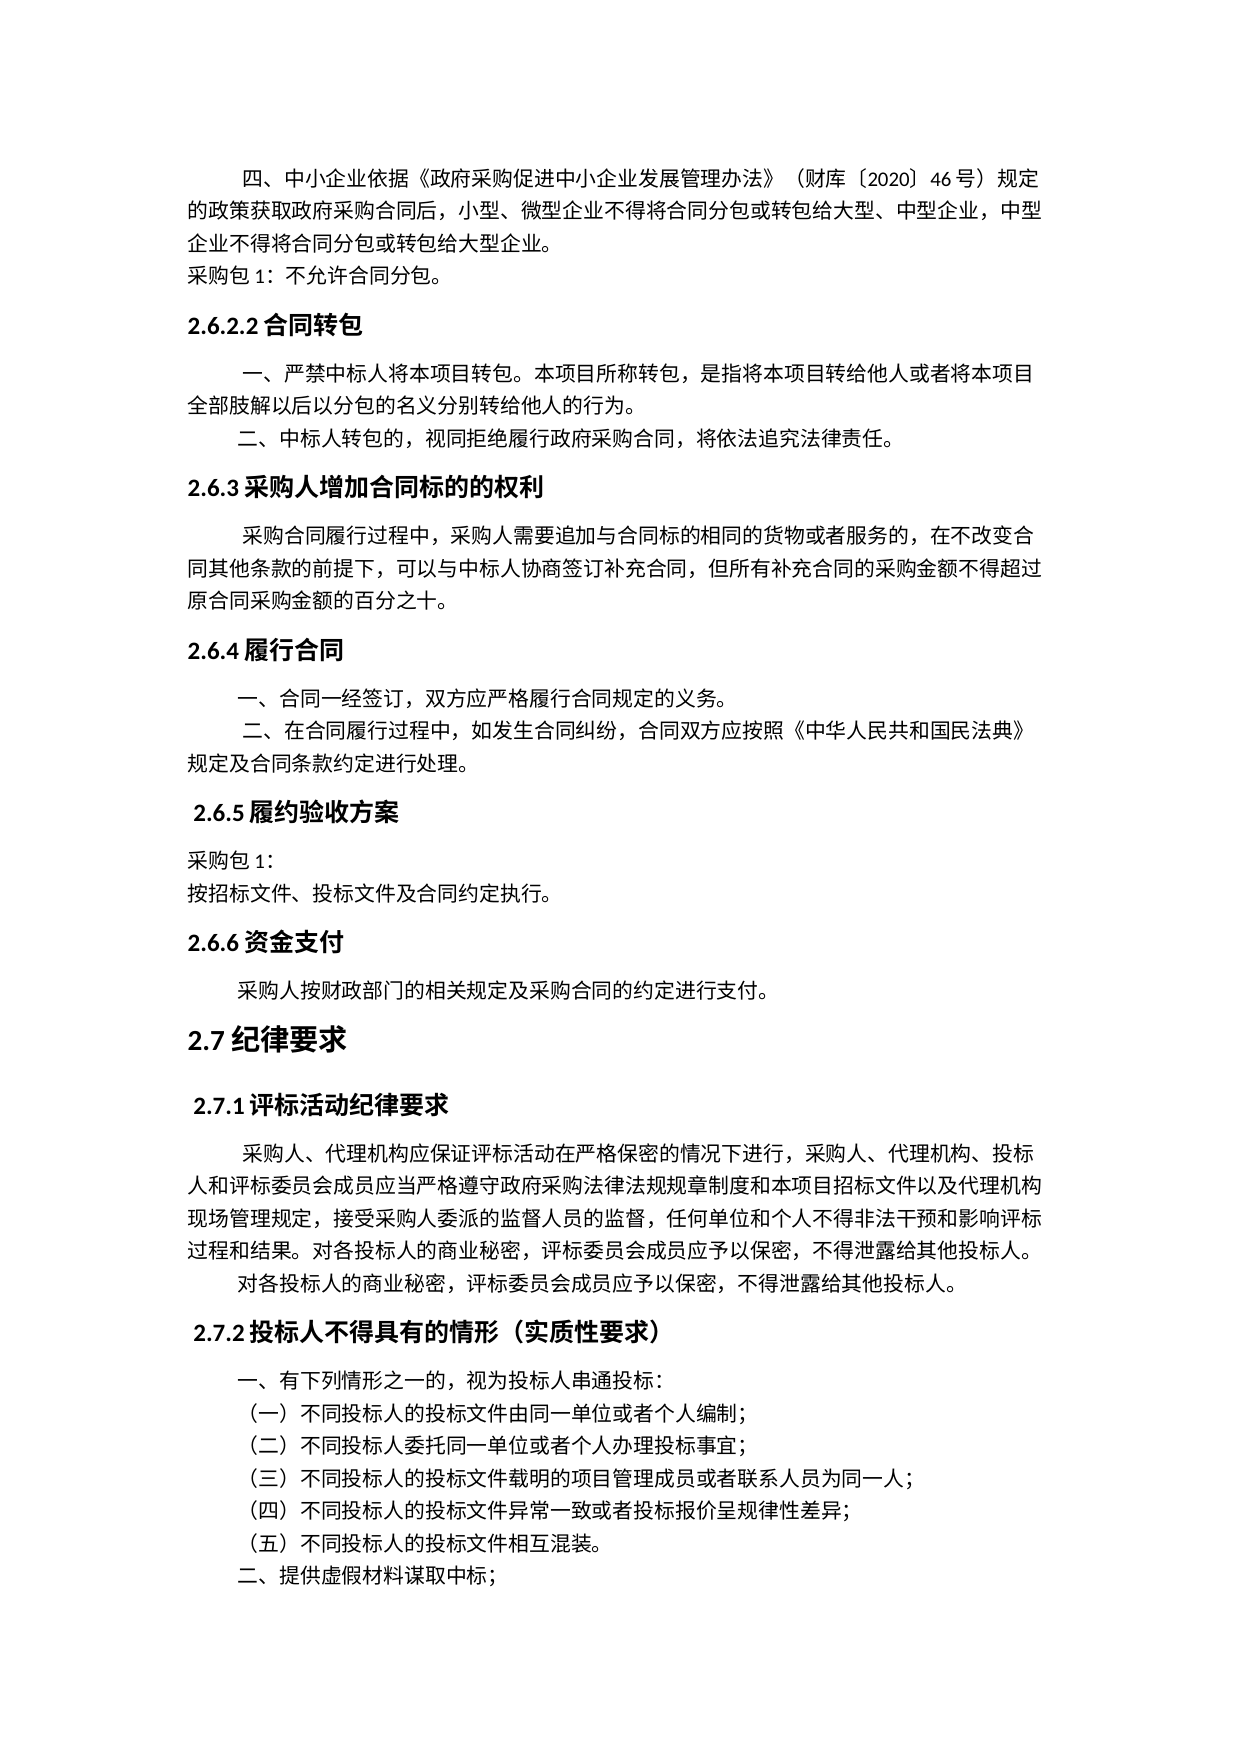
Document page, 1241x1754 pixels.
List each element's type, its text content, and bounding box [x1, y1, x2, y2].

text 对各投标人的商业秘密，评标委员会成员应予以保密，不得泄露给其他投标人。 [187, 1267, 1053, 1299]
text 二、中标人转包的，视同拒绝履行政府采购合同，将依法追究法律责任。 [187, 422, 1053, 454]
text 按招标文件、投标文件及合同约定执行。 [187, 877, 1053, 909]
text （一）不同投标人的投标文件由同一单位或者个人编制； [187, 1397, 1053, 1429]
text 采购人按财政部门的相关规定及采购合同的约定进行支付。 [187, 974, 1053, 1007]
text （五）不同投标人的投标文件相互混装。 [187, 1527, 1053, 1559]
text 采购包1： [187, 844, 1053, 877]
text （四）不同投标人的投标文件异常一致或者投标报价呈规律性差异； [187, 1494, 1053, 1527]
text 采购人、代理机构应保证评标活动在严格保密的情况下进行，采购人、代理机构、投标人和评标委员会成员应当严格遵守政府采购法律法规规章制度和本项目招标文件以及代理机构现场管理规定，接受采购人委派的监督人员的监督，任何单位和个人不得非法干预和影响评标过程和结果。对各投标人的商业秘密，评标委员会成员应予以保密，不得泄露给其他投标人。 [187, 1137, 1053, 1267]
text 采购包1：不允许合同分包。 [187, 259, 1053, 292]
text 2.6.6资金支付 [187, 909, 1053, 974]
text 2.6.2.2合同转包 [187, 292, 1053, 357]
text 2.6.5履约验收方案 [187, 779, 1053, 844]
text 一、合同一经签订，双方应严格履行合同规定的义务。 [187, 682, 1053, 714]
text 2.7.2投标人不得具有的情形（实质性要求） [187, 1299, 1053, 1364]
text 2.6.4履行合同 [187, 617, 1053, 682]
text （三）不同投标人的投标文件载明的项目管理成员或者联系人员为同一人； [187, 1462, 1053, 1494]
text 2.6.3采购人增加合同标的的权利 [187, 454, 1053, 519]
text 二、在合同履行过程中，如发生合同纠纷，合同双方应按照《中华人民共和国民法典》规定及合同条款约定进行处理。 [187, 714, 1053, 779]
text 2.7.1评标活动纪律要求 [187, 1072, 1053, 1137]
text 二、提供虚假材料谋取中标； [187, 1559, 1053, 1592]
text 2.7纪律要求 [187, 1007, 1053, 1072]
text 四、中小企业依据《政府采购促进中小企业发展管理办法》（财库〔2020〕46号）规定的政策获取政府采购合同后，小型、微型企业不得将合同分包或转包给大型、中型企业，中型企业不得将合同分包或转包给大型企业。 [187, 162, 1053, 259]
text 一、有下列情形之一的，视为投标人串通投标： [187, 1364, 1053, 1397]
text 一、严禁中标人将本项目转包。本项目所称转包，是指将本项目转给他人或者将本项目全部肢解以后以分包的名义分别转给他人的行为。 [187, 357, 1053, 422]
text 采购合同履行过程中，采购人需要追加与合同标的相同的货物或者服务的，在不改变合同其他条款的前提下，可以与中标人协商签订补充合同，但所有补充合同的采购金额不得超过原合同采购金额的百分之十。 [187, 519, 1053, 617]
text （二）不同投标人委托同一单位或者个人办理投标事宜； [187, 1429, 1053, 1462]
